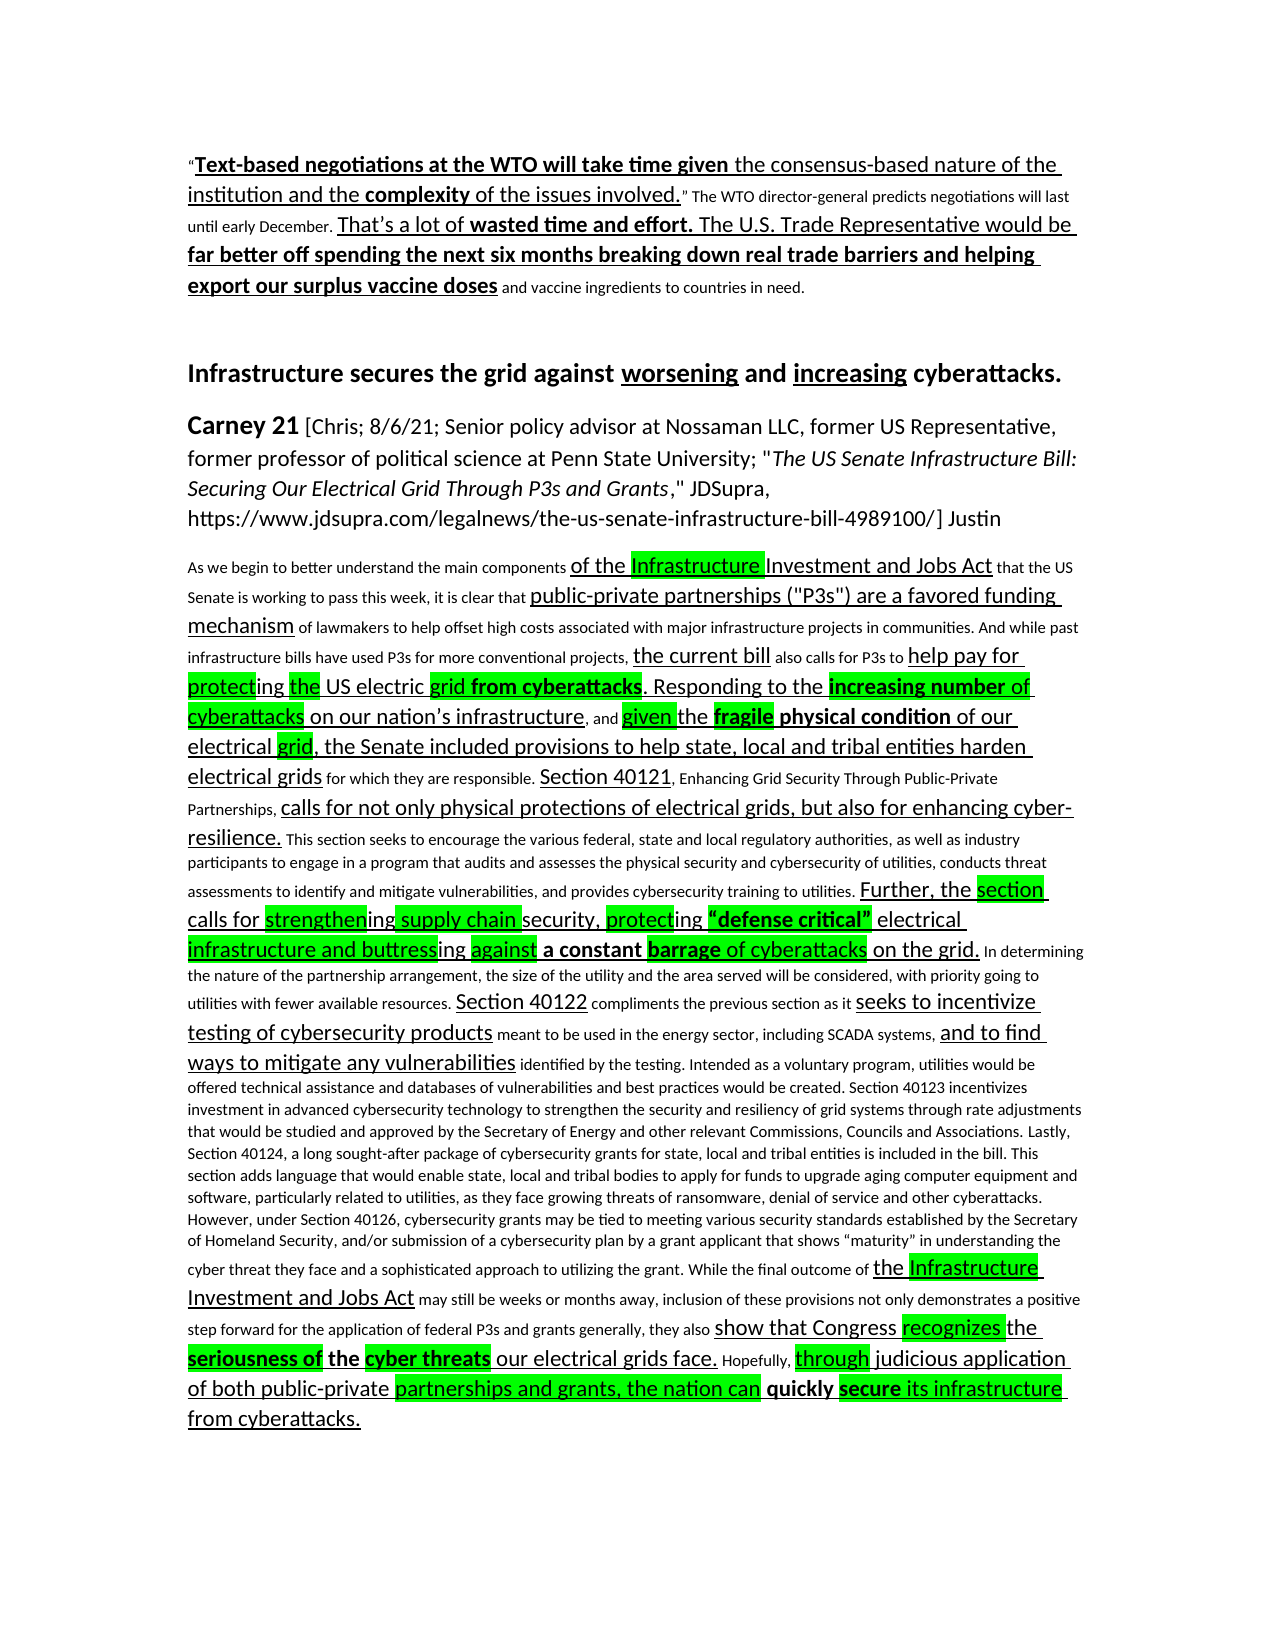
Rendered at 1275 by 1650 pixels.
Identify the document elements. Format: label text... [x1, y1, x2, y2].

subtitle Infrastructure secures the grid against worsening and increasing cyberattacks. [187, 356, 1087, 389]
text Carney 21 [Chris; 8/6/21; Senior policy advisor at Nossaman LLC, former US Representative, former professor of political science at Penn State University; "The US Senate Infrastructure Bill: Securing Our Electrical Grid Through P3s and Grants," JDSupra, https://www.jdsupra.com/legalnews/the-us-senate-infrastructure-bill-4989100/] Justin [187, 408, 1087, 532]
text As we begin to better understand the main components of the Infrastructure Investment and Jobs Act that the US Senate is working to pass this week, it is clear that public-private partnerships ("P3s") are a favored funding mechanism of lawmakers to help offset high costs associated with major infrastructure projects in communities. And while past infrastructure bills have used P3s for more conventional projects, the current bill also calls for P3s to help pay for protecting the US electric grid from cyberattacks. Responding to the increasing number of cyberattacks on our nation’s infrastructure, and given the fragile physical condition of our electrical grid, the Senate included provisions to help state, local and tribal entities harden electrical grids for which they are responsible. Section 40121, Enhancing Grid Security Through Public-Private Partnerships, calls for not only physical protections of electrical grids, but also for enhancing cyber-resilience. This section seeks to encourage the various federal, state and local regulatory authorities, as well as industry participants to engage in a program that audits and assesses the physical security and cybersecurity of utilities, conducts threat assessments to identify and mitigate vulnerabilities, and provides cybersecurity training to utilities. Further, the section calls for strengthening supply chain security, protecting “defense critical” electrical infrastructure and buttressing against a constant barrage of cyberattacks on the grid. In determining the nature of the partnership arrangement, the size of the utility and the area served will be considered, with priority going to utilities with fewer available resources. Section 40122 compliments the previous section as it seeks to incentivize testing of cybersecurity products meant to be used in the energy sector, including SCADA systems, and to find ways to mitigate any vulnerabilities identified by the testing. Intended as a voluntary program, utilities would be offered technical assistance and databases of vulnerabilities and best practices would be created. Section 40123 incentivizes investment in advanced cybersecurity technology to strengthen the security and resiliency of grid systems through rate adjustments that would be studied and approved by the Secretary of Energy and other relevant Commissions, Councils and Associations. Lastly, Section 40124, a long sought-after package of cybersecurity grants for state, local and tribal entities is included in the bill. This section adds language that would enable state, local and tribal bodies to apply for funds to upgrade aging computer equipment and software, particularly related to utilities, as they face growing threats of ransomware, denial of service and other cyberattacks. However, under Section 40126, cybersecurity grants may be tied to meeting various security standards established by the Secretary of Homeland Security, and/or submission of a cybersecurity plan by a grant applicant that shows “maturity” in understanding the cyber threat they face and a sophisticated approach to utilizing the grant. While the final outcome of the Infrastructure Investment and Jobs Act may still be weeks or months away, inclusion of these provisions not only demonstrates a positive step forward for the application of federal P3s and grants generally, they also show that Congress recognizes the seriousness of the cyber threats our electrical grids face. Hopefully, through judicious application of both public-private partnerships and grants, the nation can quickly secure its infrastructure from cyberattacks. [187, 551, 1087, 1432]
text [187, 150, 1087, 299]
